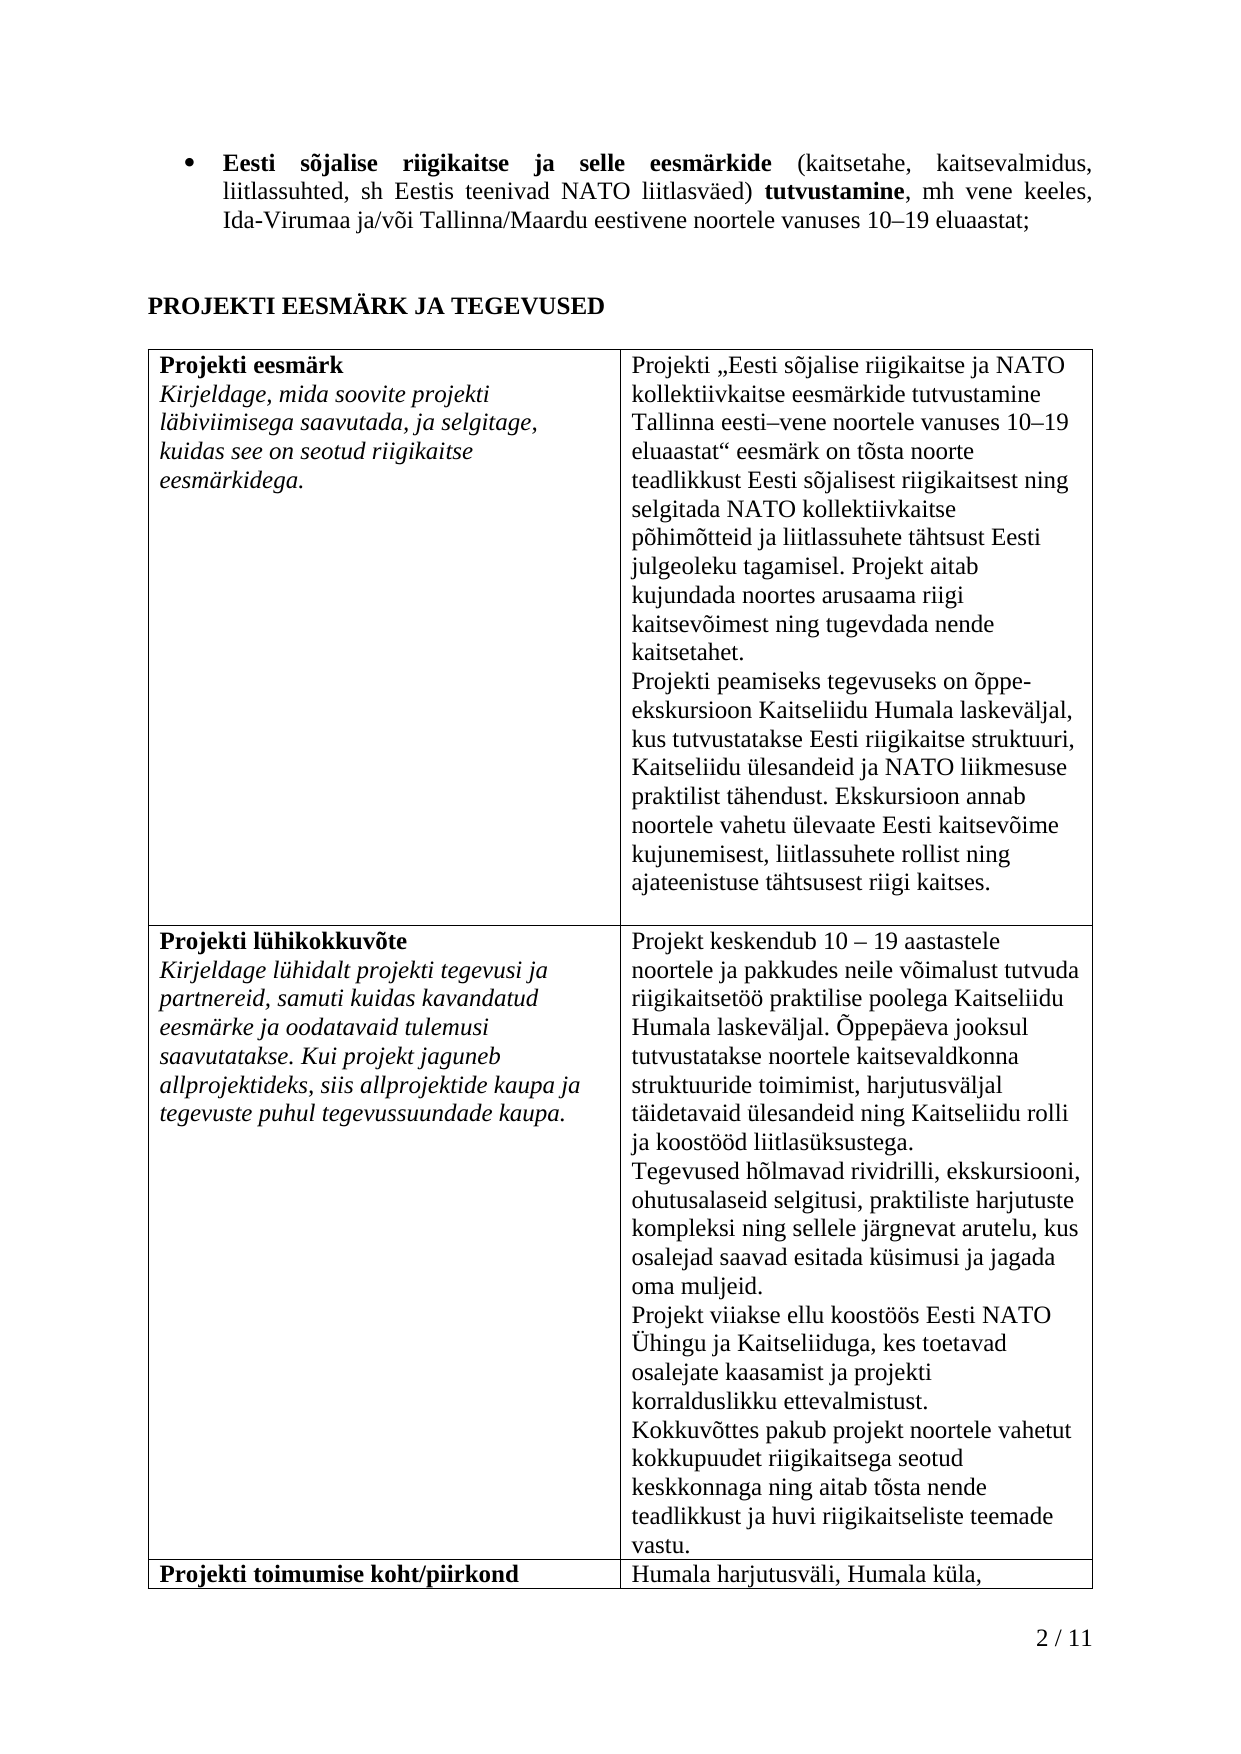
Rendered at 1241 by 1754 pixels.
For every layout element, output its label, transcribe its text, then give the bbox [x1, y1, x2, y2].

table_cell Projekt keskendub 10 – 19 aastastele noortele ja pakkudes neile võimalust tutvuda riigikaitsetöö praktilise poolega Kaitseliidu Humala laskeväljal. Õppepäeva jooksul tutvustatakse noortele kaitsevaldkonna struktuuride toimimist, harjutusväljal täidetavaid ülesandeid ning Kaitseliidu rolli ja koostööd liitlasüksustega. Tegevused hõlmavad rividrilli, ekskursiooni, ohutusalaseid selgitusi, praktiliste harjutuste kompleksi ning sellele järgnevat arutelu, kus osalejad saavad esitada küsimusi ja jagada oma muljeid. Projekt viiakse ellu koostöös Eesti NATO Ühingu ja Kaitseliiduga, kes toetavad osalejate kaasamist ja projekti korralduslikku ettevalmistust. Kokkuvõttes pakub projekt noortele vahetut kokkupuudet riigikaitsega seotud keskkonnaga ning aitab tõsta nende teadlikkust ja huvi riigikaitseliste teemade vastu. [621, 926, 1092, 1558]
table_header Projekti „Eesti sõjalise riigikaitse ja NATO kollektiivkaitse eesmärkide tutvustamine Tallinna eesti–vene noortele vanuses 10–19 eluaastat“ eesmärk on tõsta noorte teadlikkust Eesti sõjalisest riigikaitsest ning selgitada NATO kollektiivkaitse põhimõtteid ja liitlassuhete tähtsust Eesti julgeoleku tagamisel. Projekt aitab kujundada noortes arusaama riigi kaitsevõimest ning tugevdada nende kaitsetahet. Projekti peamiseks tegevuseks on õppe-ekskursioon Kaitseliidu Humala laskeväljal, kus tutvustatakse Eesti riigikaitse struktuuri, Kaitseliidu ülesandeid ja NATO liikmesuse praktilist tähendust. Ekskursioon annab noortele vahetu ülevaate Eesti kaitsevõime kujunemisest, liitlassuhete rollist ning ajateenistuse tähtsusest riigi kaitses. [621, 350, 1092, 925]
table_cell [149, 1560, 620, 1588]
text PROJEKTI EESMÄRK JA TEGEVUSED [148, 291, 1093, 320]
table_cell Projekti lühikokkuvõte Kirjeldage lühidalt projekti tegevusi ja partnereid, samuti kuidas kavandatud eesmärke ja oodatavaid tulemusi saavutatakse. Kui projekt jaguneb allprojektideks, siis allprojektide kaupa ja tegevuste puhul tegevussuundade kaupa. [149, 926, 620, 1558]
table_header Projekti eesmärk Kirjeldage, mida soovite projekti läbiviimisega saavutada, ja selgitage, kuidas see on seotud riigikaitse eesmärkidega. [149, 350, 620, 925]
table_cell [621, 1560, 1092, 1588]
list Eesti sõjalise riigikaitse ja selle eesmärkide (kaitsetahe, kaitsevalmidus, liitlassuhted, sh Eestis teenivad NATO liitlasväed) tutvustamine, mh vene keeles, Ida-Virumaa ja/või Tallinna/Maardu eestivene noortele vanuses 10–19 eluaastat; [185, 148, 1093, 234]
